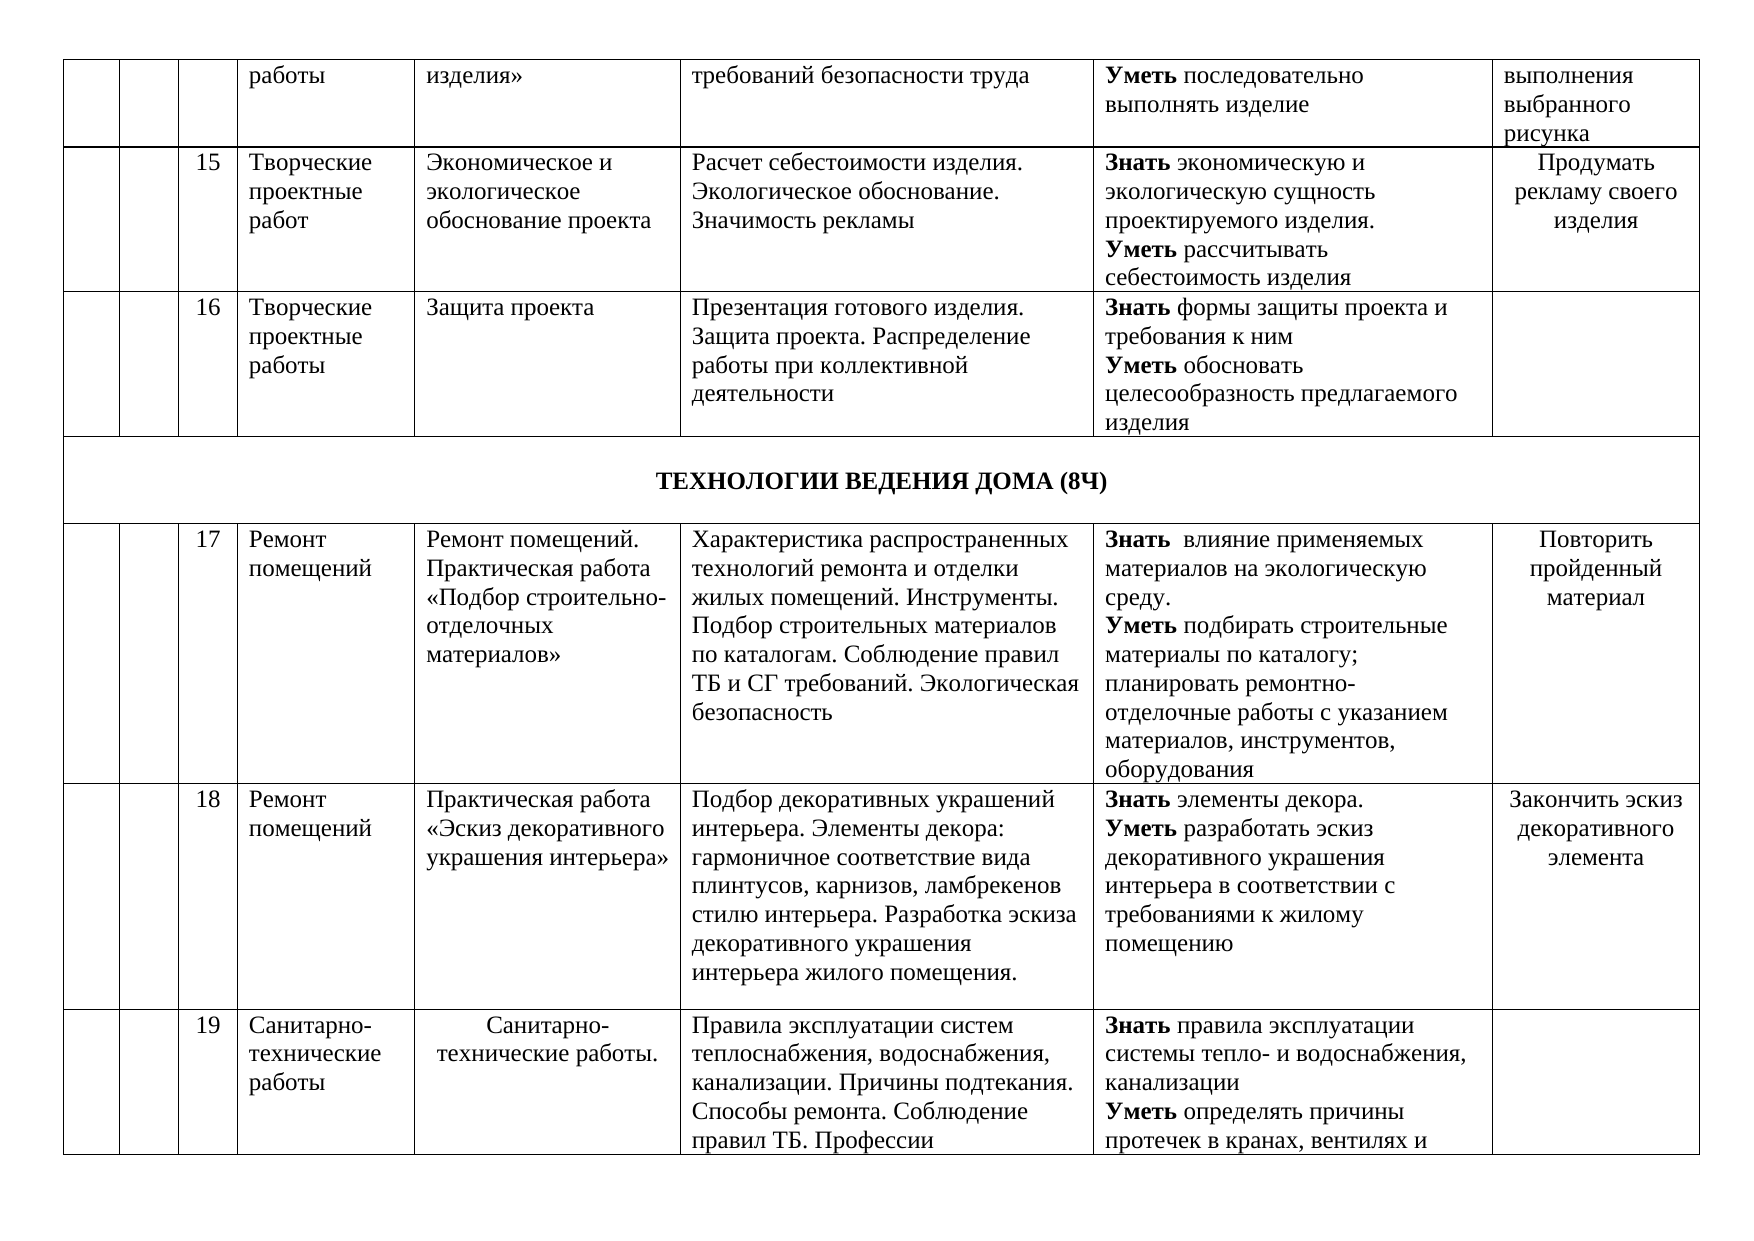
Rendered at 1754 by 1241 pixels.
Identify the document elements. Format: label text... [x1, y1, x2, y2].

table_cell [1094, 1010, 1492, 1153]
table_cell ТЕХНОЛОГИИ ВЕДЕНИЯ ДОМА (8Ч) [64, 437, 1699, 523]
table_cell Защита проекта [415, 292, 680, 436]
table_cell Продумать рекламу своего изделия [1493, 148, 1699, 291]
table_cell Творческие проектные работы [238, 292, 414, 436]
table_cell 14 [179, 60, 237, 146]
table_cell Знать экономическую и экологическую сущность проектируемого изделия. Уметь рассчитывать себестоимость изделия [1094, 148, 1492, 291]
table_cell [1493, 60, 1699, 146]
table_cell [681, 60, 1093, 146]
table_cell Ремонт помещений. Практическая работа «Подбор строительно- отделочных материалов» [415, 524, 680, 783]
table_cell [120, 292, 178, 436]
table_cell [238, 1010, 414, 1153]
table_cell Ремонт помещений [238, 784, 414, 1009]
table_cell [1493, 292, 1699, 436]
table_cell [1493, 1010, 1699, 1153]
table_cell [64, 524, 119, 783]
table_cell Ремонт помещений [238, 524, 414, 783]
table_cell [120, 524, 178, 783]
table_cell Экономическое и экологическое обоснование проекта [415, 148, 680, 291]
table_cell [120, 148, 178, 291]
table_cell [64, 784, 119, 1009]
table_cell Презентация готового изделия. Защита проекта. Распределение работы при коллективной деятельности [681, 292, 1093, 436]
table_cell Расчет себестоимости изделия. Экологическое обоснование. Значимость рекламы [681, 148, 1093, 291]
table_cell [64, 60, 119, 146]
table_cell Подбор декоративных украшений интерьера. Элементы декора: гармоничное соответствие вида плинтусов, карнизов, ламбрекенов стилю интерьера. Разработка эскиза декоративного украшения интерьера жилого помещения. [681, 784, 1093, 1009]
table_cell [120, 784, 178, 1009]
table_cell 15 [179, 148, 237, 291]
table_cell [64, 292, 119, 436]
table_cell 18 [179, 784, 237, 1009]
table_cell Характеристика распространенных технологий ремонта и отделки жилых помещений. Инструменты. Подбор строительных материалов по каталогам. Соблюдение правил ТБ и СГ требований. Экологическая безопасность [681, 524, 1093, 783]
table_cell Творческие проектные работ [238, 148, 414, 291]
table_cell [415, 60, 680, 146]
table_cell [64, 148, 119, 291]
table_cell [415, 1010, 680, 1153]
table_cell Закончить эскиз декоративного элемента [1493, 784, 1699, 1009]
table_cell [681, 1010, 1093, 1153]
table_cell 16 [179, 292, 237, 436]
table_cell Знать элементы декора. Уметь разработать эскиз декоративного украшения интерьера в соответствии с требованиями к жилому помещению [1094, 784, 1492, 1009]
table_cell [1094, 60, 1492, 146]
table_cell [120, 1010, 178, 1153]
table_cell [238, 60, 414, 146]
table_cell Знать влияние применяемых материалов на экологическую среду. Уметь подбирать строительные материалы по каталогу; планировать ремонтно- отделочные работы с указанием материалов, инструментов, оборудования [1094, 524, 1492, 783]
table_cell Повторить пройденный материал [1493, 524, 1699, 783]
table_cell Знать формы защиты проекта и требования к ним Уметь обосновать целесообразность предлагаемого изделия [1094, 292, 1492, 436]
table_cell 19 [179, 1010, 237, 1153]
table_cell 17 [179, 524, 237, 783]
table_cell Практическая работа «Эскиз декоративного украшения интерьера» [415, 784, 680, 1009]
table_cell [120, 60, 178, 146]
table_cell [64, 1010, 119, 1153]
